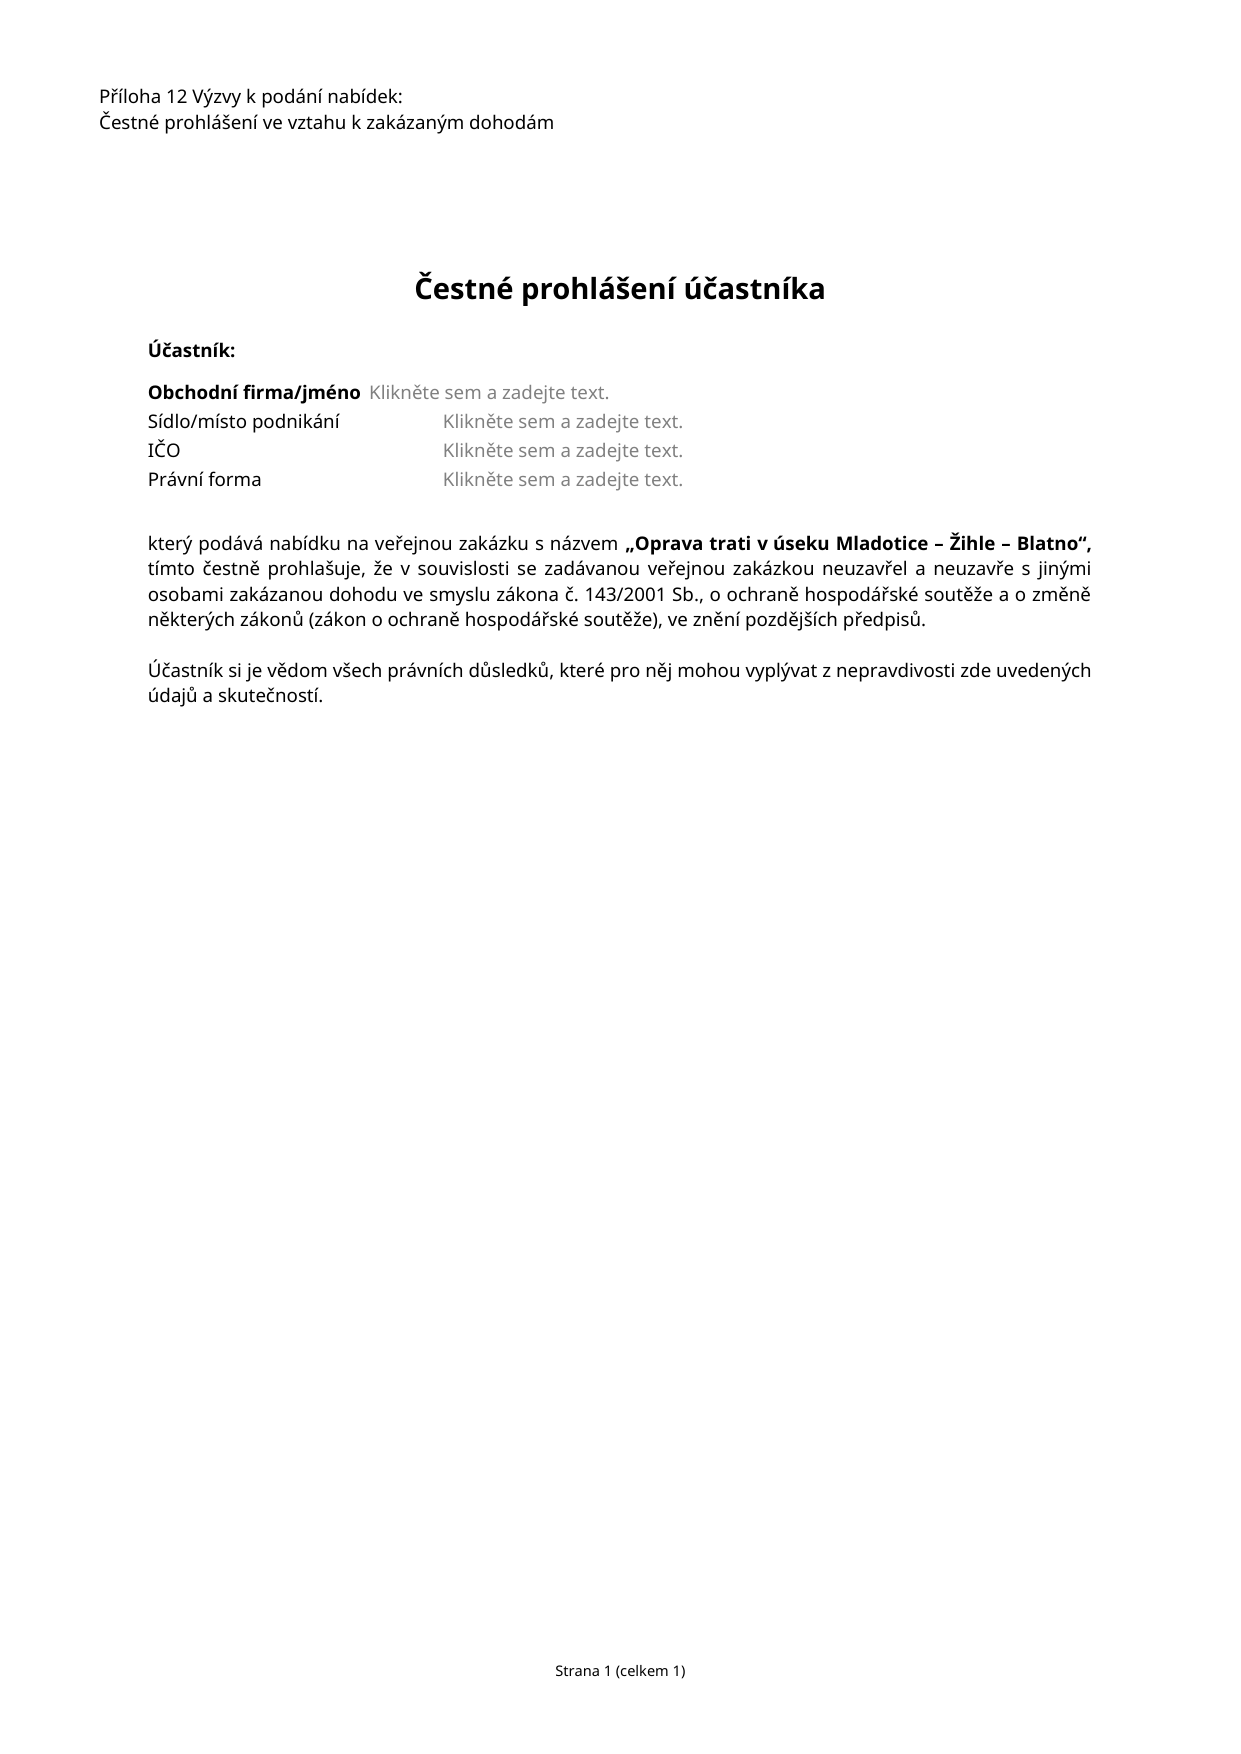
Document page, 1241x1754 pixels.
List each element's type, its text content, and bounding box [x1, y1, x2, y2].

text IČO [148, 434, 1093, 463]
text Účastník si je vědom všech právních důsledků, které pro něj mohou vyplývat z nepravdivosti zde uvedených údajů a skutečností. [148, 657, 1093, 708]
text který podává nabídku na veřejnou zakázku s názvem „Oprava trati v úseku Mladotice – Žihle – Blatno“, tímto čestně prohlašuje, že v souvislosti se zadávanou veřejnou zakázkou neuzavřel a neuzavře s jinými osobami zakázanou dohodu ve smyslu zákona č. 143/2001 Sb., o ochraně hospodářské soutěže a o změně některých zákonů (zákon o ochraně hospodářské soutěže), ve znění pozdějších předpisů. [148, 530, 1093, 632]
text Obchodní firma/jméno [148, 376, 1093, 405]
title Čestné prohlášení účastníka [148, 268, 1093, 308]
text Právní forma [148, 463, 1093, 492]
text Účastník: [148, 333, 1093, 364]
text Sídlo/místo podnikání [148, 405, 1093, 434]
